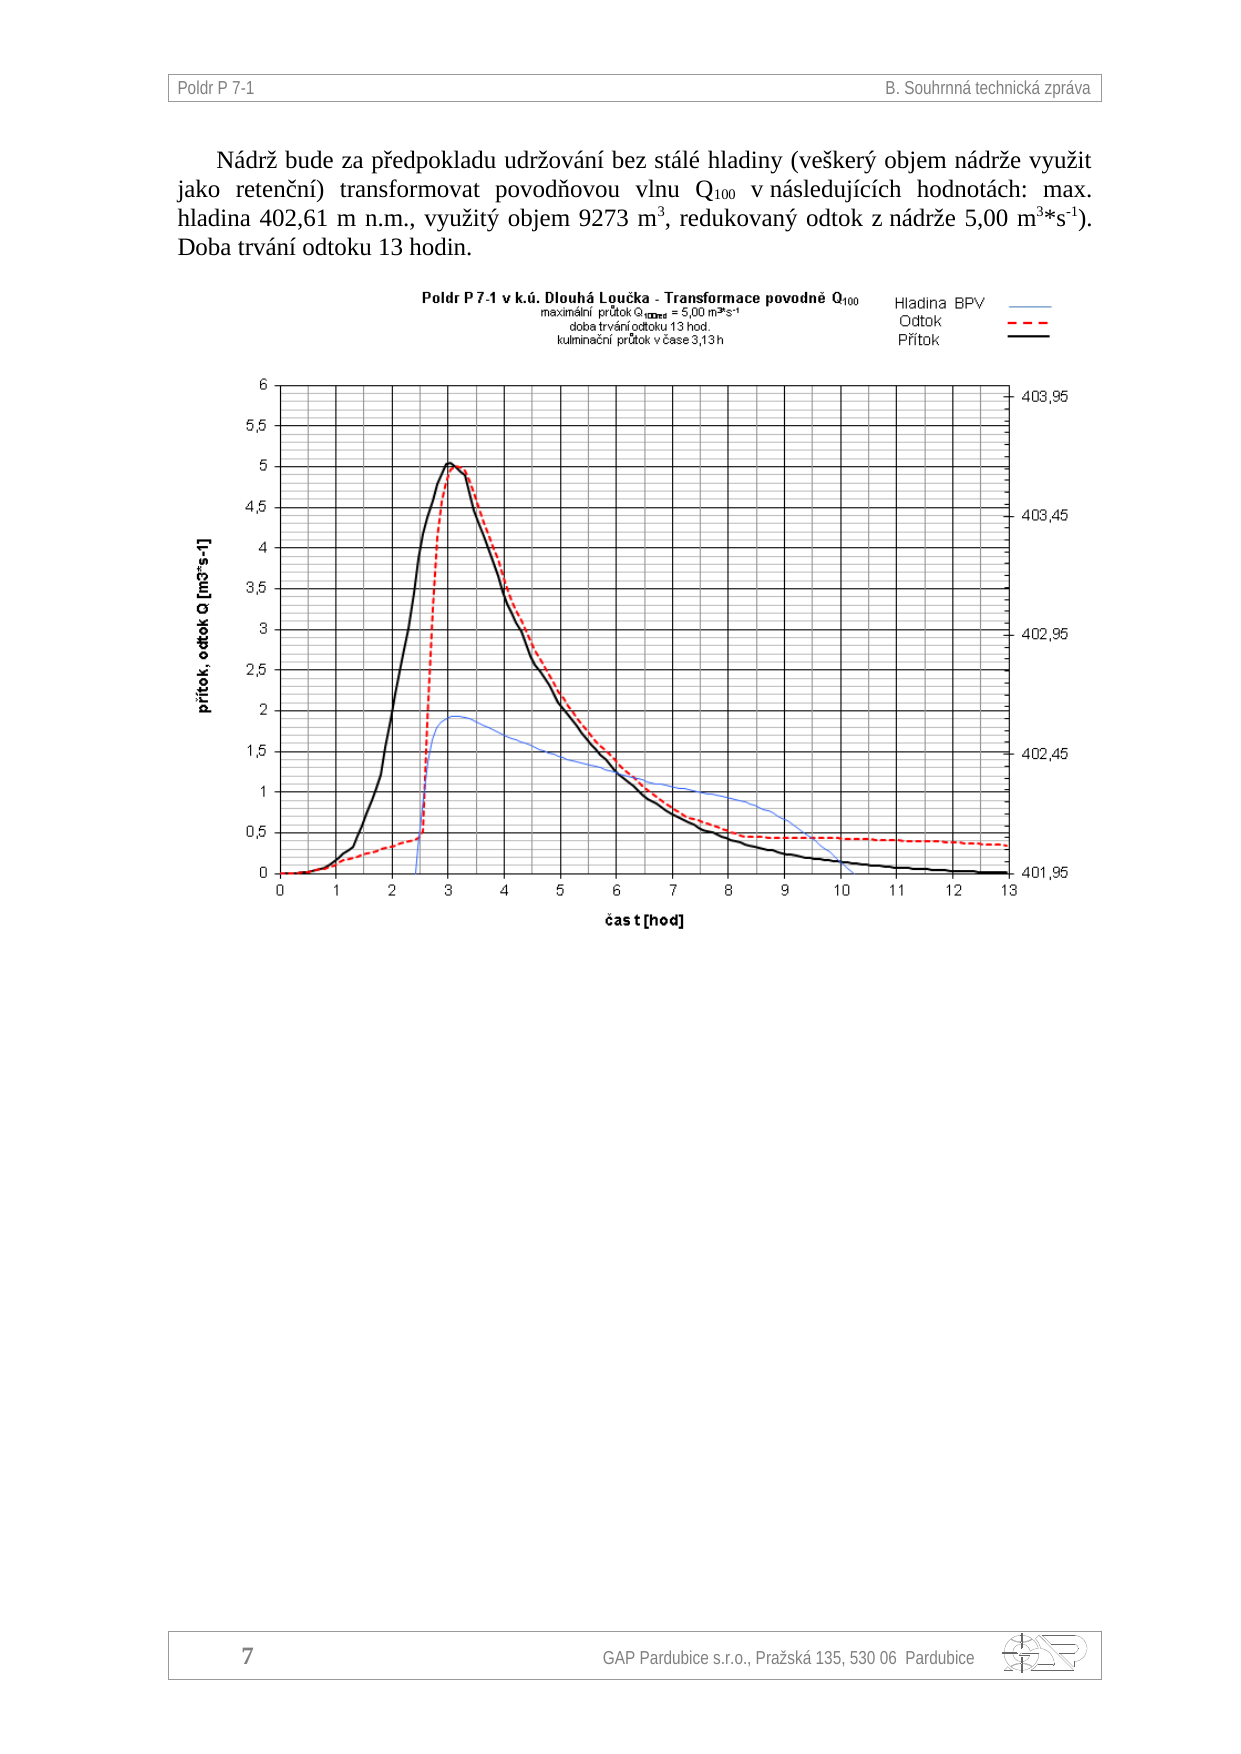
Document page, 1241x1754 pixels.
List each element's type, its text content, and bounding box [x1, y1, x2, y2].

text Nádrž bude za předpokladu udržování bez stálé hladiny (veškerý objem nádrže využit jako retenční) transformovat povodňovou vlnu Q100 v následujících hodnotách: max. hladina 402,61 m n.m., využitý objem 9273 m3, redukovaný odtok z nádrže 5,00 m3*s-1). Doba trvání odtoku 13 hodin. [177, 145, 1092, 260]
picture [177, 272, 1093, 950]
